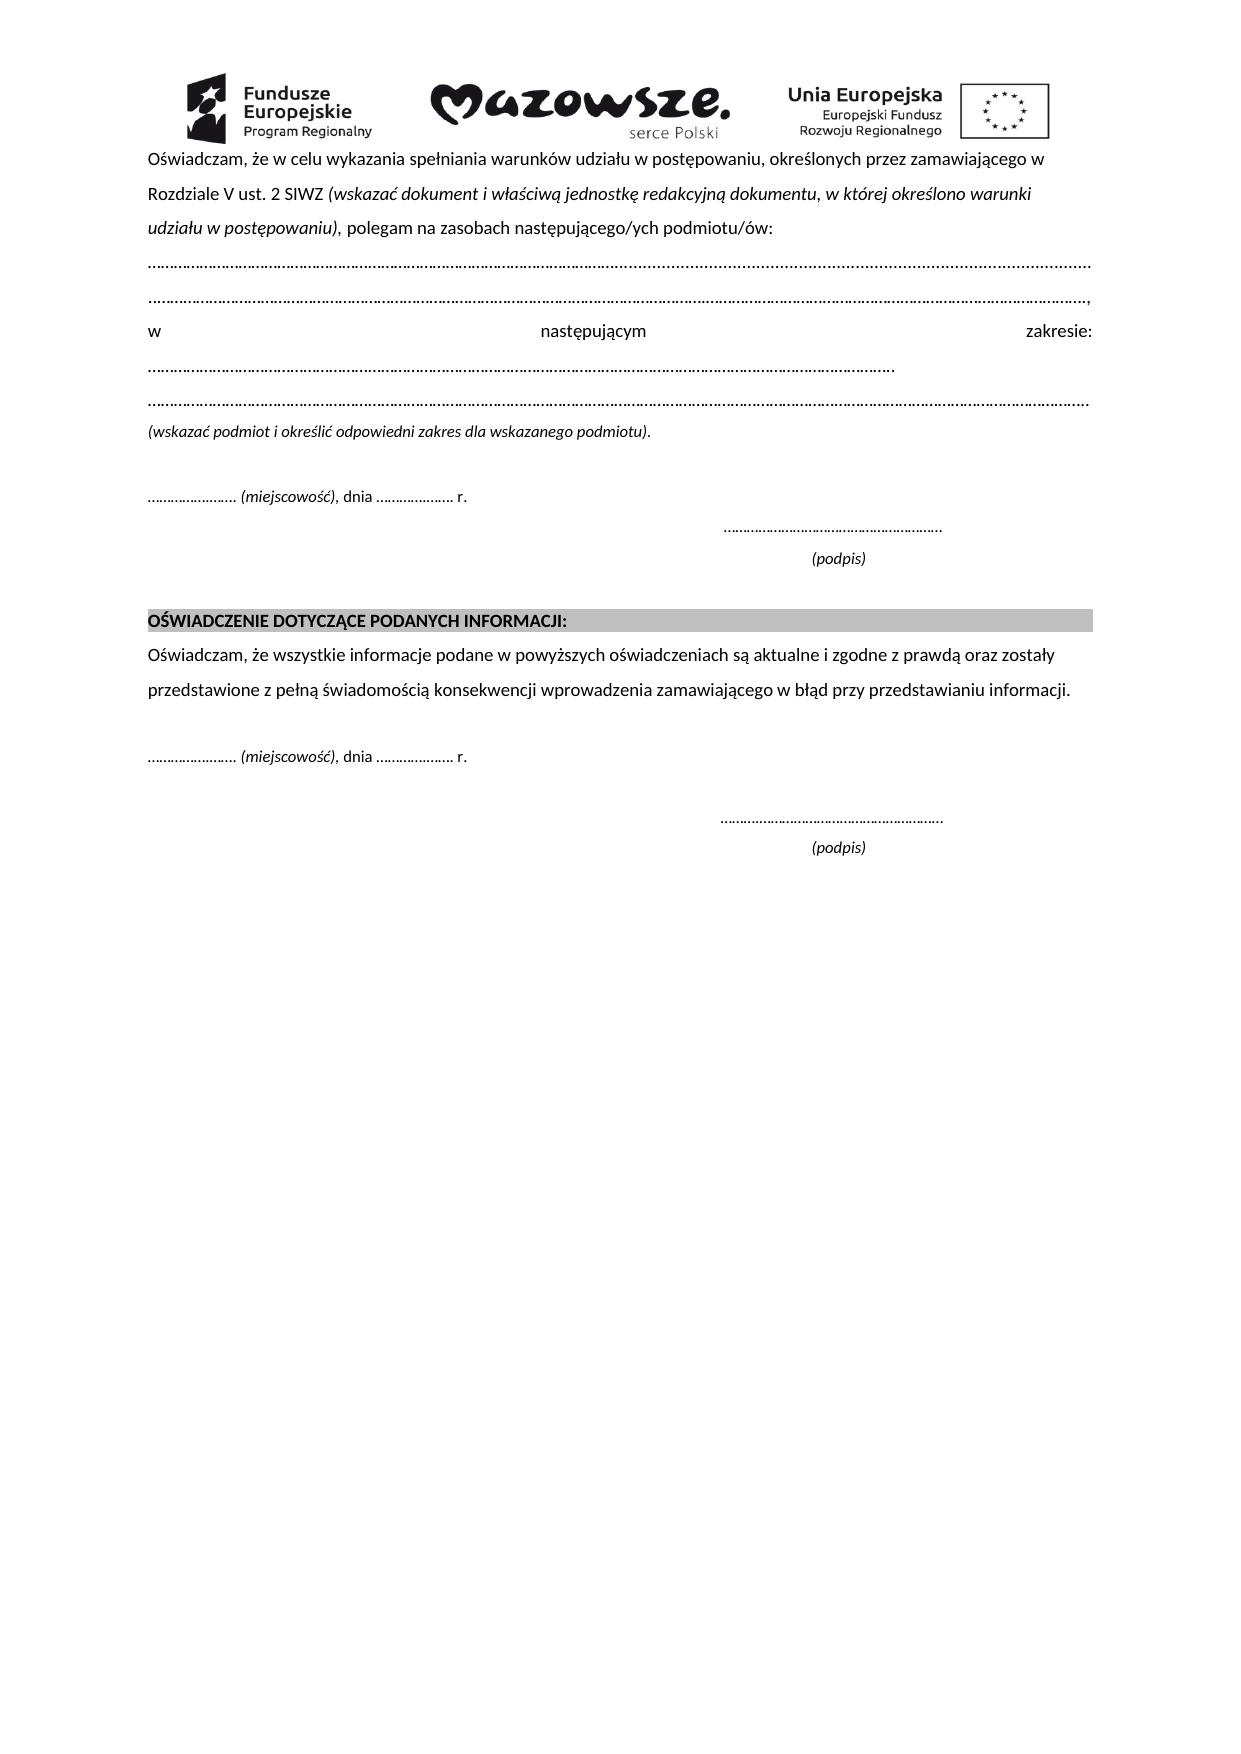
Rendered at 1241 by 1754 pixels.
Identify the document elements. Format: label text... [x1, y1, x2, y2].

text …………….……. (miejscowość), dnia ………….……. r. [148, 747, 1093, 767]
text ..……………………………………………………………………………………………………………….……………………………………………………………………………., w następującym zakresie: ……………………………………………………………………………………………………………………………………………………….. [148, 285, 1093, 377]
text (podpis) [738, 548, 1093, 568]
picture [187, 73, 1053, 144]
text OŚWIADCZENIE DOTYCZĄCE PODANYCH INFORMACJI: [148, 609, 1093, 632]
text ……….………………………………………… [148, 807, 1093, 828]
text (podpis) [738, 838, 1093, 858]
text ………………………………………………………………………………………………………………………………………………………………………………………………..(wskazać podmiot i określić odpowiedni zakres dla wskazanego podmiotu). [148, 388, 1093, 442]
text ………………………………………………… [148, 516, 1093, 537]
text …………….……. (miejscowość), dnia ………….……. r. [148, 486, 1093, 506]
text Oświadczam, że wszystkie informacje podane w powyższych oświadczeniach są aktualne i zgodne z prawdą oraz zostały przedstawione z pełną świadomością konsekwencji wprowadzenia zamawiającego w błąd przy przedstawianiu informacji. [148, 643, 1093, 701]
text Oświadczam, że w celu wykazania spełniania warunków udziału w postępowaniu, określonych przez zamawiającego w Rozdziale V ust. 2 SIWZ (wskazać dokument i właściwą jednostkę redakcyjną dokumentu, w której określono warunki udziału w postępowaniu), polegam na zasobach następującego/ych podmiotu/ów: ………………………………………………………………………………………………..................................................................................................... [148, 148, 1093, 274]
